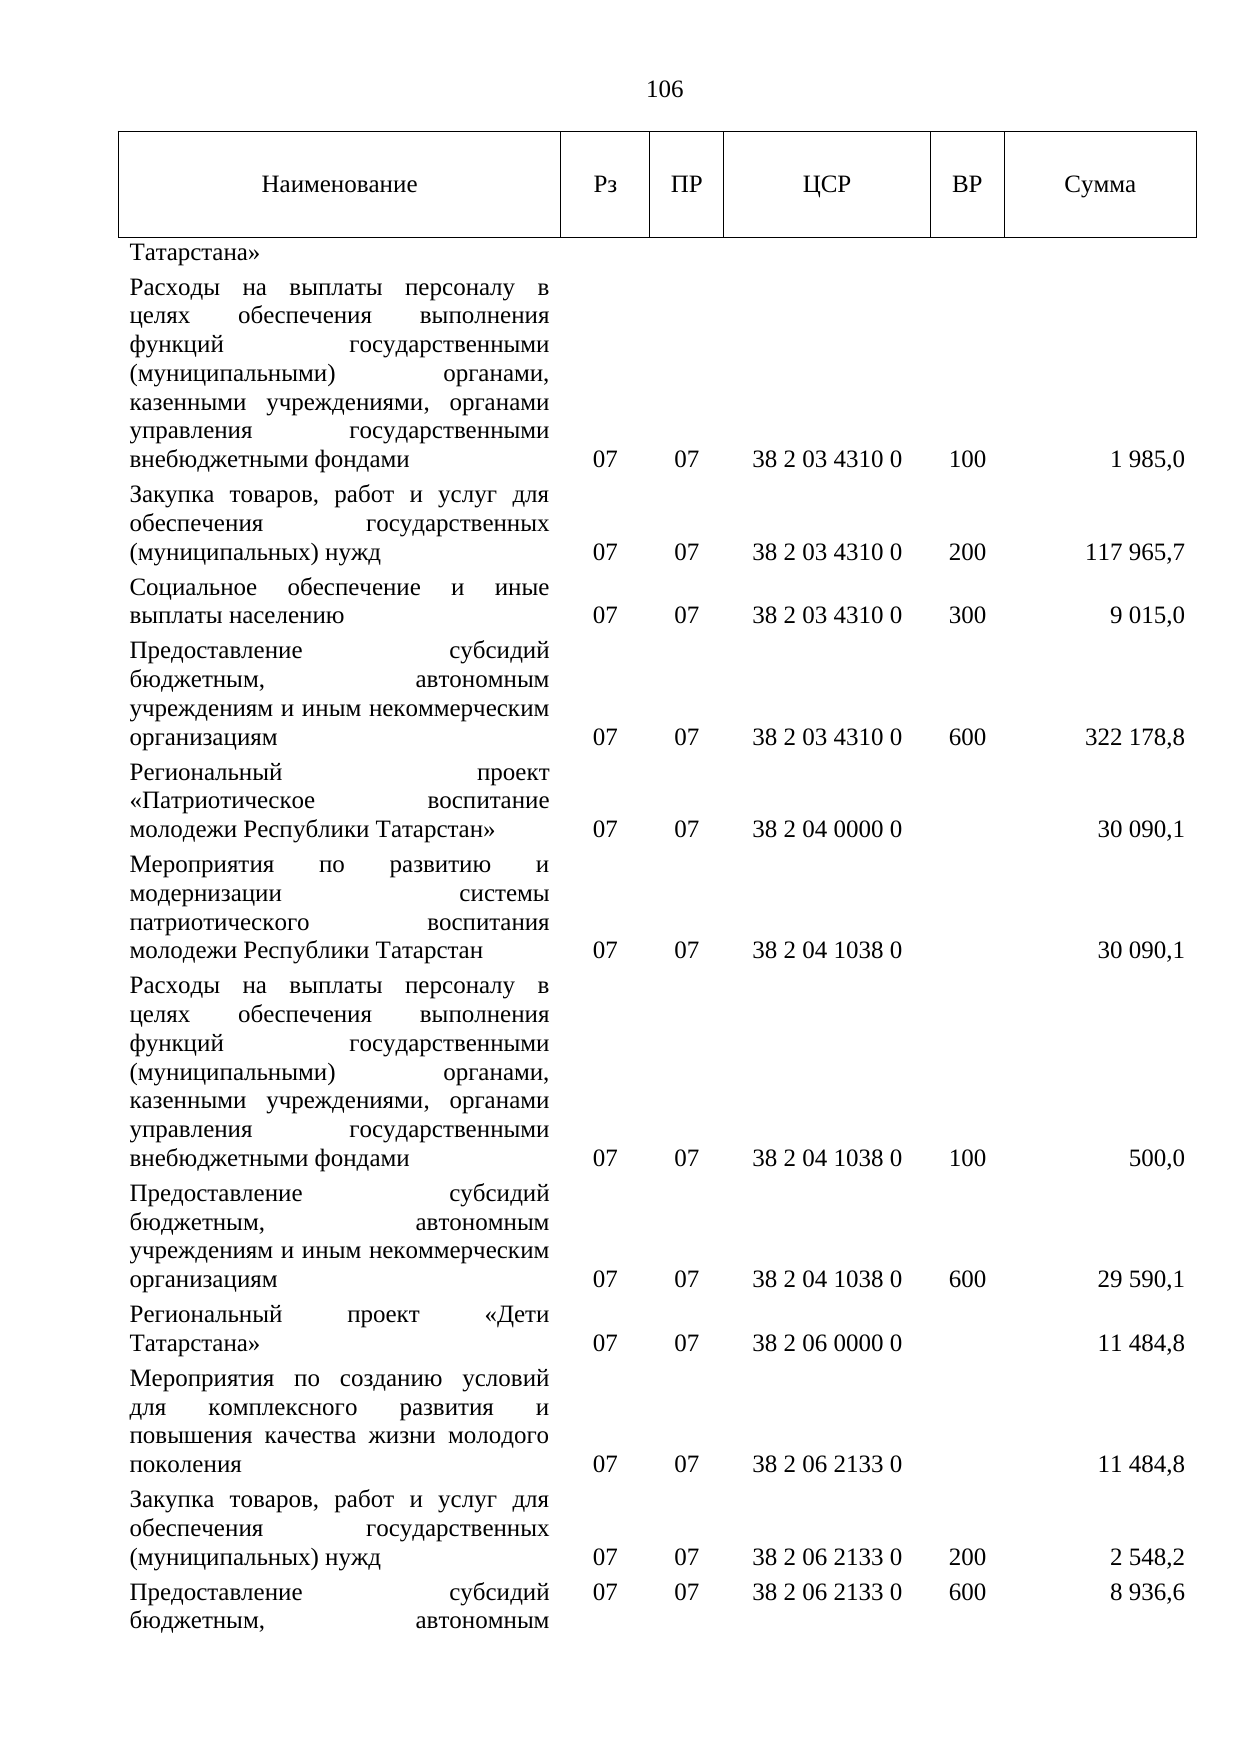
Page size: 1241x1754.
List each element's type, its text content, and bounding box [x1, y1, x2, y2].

table_header Наименование [119, 132, 560, 237]
table_header ПР [650, 132, 723, 237]
table_header Сумма [1005, 132, 1196, 237]
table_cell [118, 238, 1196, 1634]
table_header ВР [931, 132, 1004, 237]
table_header ЦСР [724, 132, 930, 237]
table_header Рз [561, 132, 649, 237]
